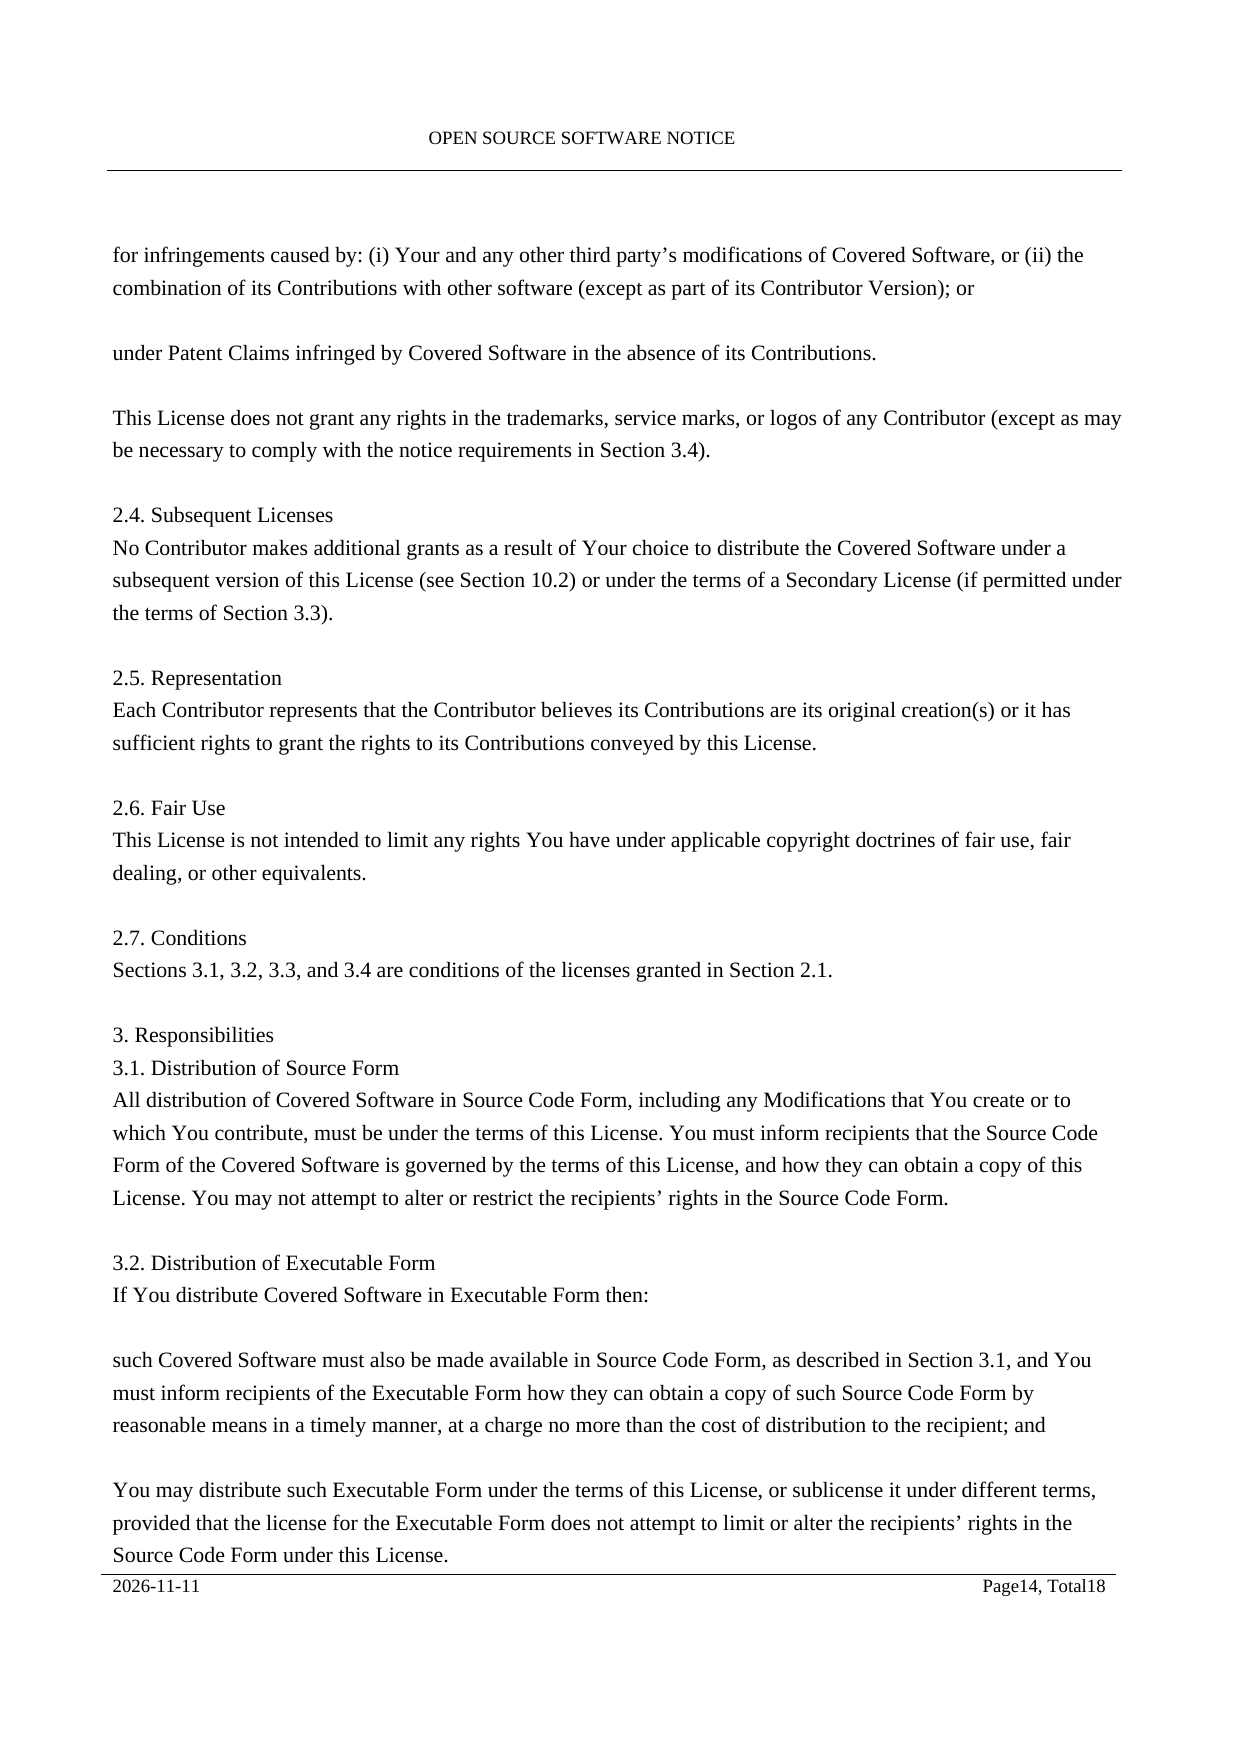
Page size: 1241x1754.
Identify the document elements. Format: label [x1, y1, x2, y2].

text [112, 206, 1128, 1571]
